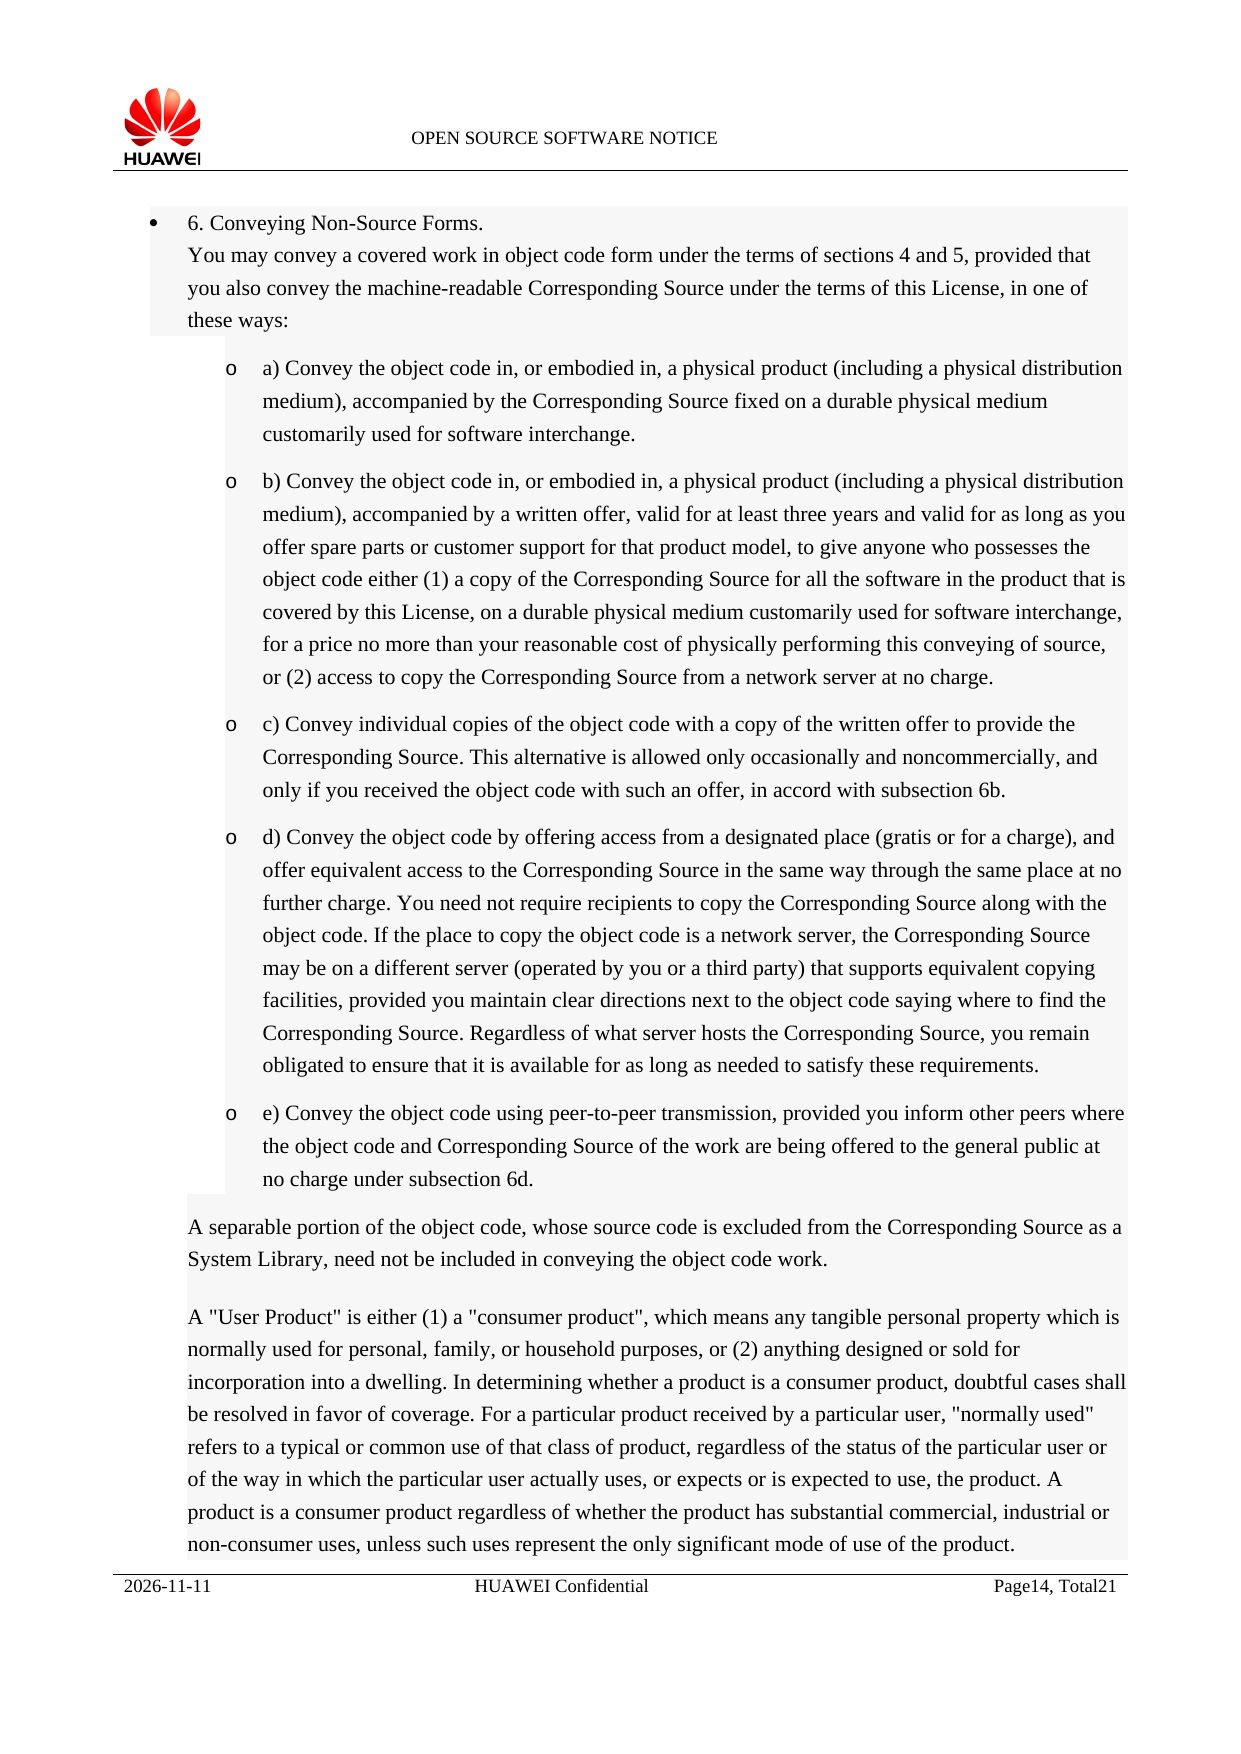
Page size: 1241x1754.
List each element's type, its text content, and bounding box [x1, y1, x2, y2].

list d) Convey the object code by offering access from a designated place (gratis or for a charge), and offer equivalent access to the Corresponding Source in the same way through the same place at no further charge. You need not require recipients to copy the Corresponding Source along with the object code. If the place to copy the object code is a network server, the Corresponding Source may be on a different server (operated by you or a third party) that supports equivalent copying facilities, provided you maintain clear directions next to the object code saying where to find the Corresponding Source. Regardless of what server hosts the Corresponding Source, you remain obligated to ensure that it is available for as long as needed to satisfy these requirements. [225, 821, 1128, 1081]
picture [124, 88, 201, 165]
list c) Convey individual copies of the object code with a copy of the written offer to provide the Corresponding Source. This alternative is allowed only occasionally and noncommercially, and only if you received the object code with such an offer, in accord with subsection 6b. [225, 708, 1128, 806]
list b) Convey the object code in, or embodied in, a physical product (including a physical distribution medium), accompanied by a written offer, valid for at least three years and valid for as long as you offer spare parts or customer support for that product model, to give anyone who possesses the object code either (1) a copy of the Corresponding Source for all the software in the product that is covered by this License, on a durable physical medium customarily used for software interchange, for a price no more than your reasonable cost of physically performing this conveying of source, or (2) access to copy the Corresponding Source from a network server at no charge. [225, 465, 1128, 693]
list e) Convey the object code using peer-to-peer transmission, provided you inform other peers where the object code and Corresponding Source of the work are being offered to the general public at no charge under subsection 6d. [225, 1097, 1128, 1194]
text A separable portion of the object code, whose source code is excluded from the Corresponding Source as a System Library, need not be included in conveying the object code work. [187, 1210, 1128, 1275]
text A "User Product" is either (1) a "consumer product", which means any tangible personal property which is normally used for personal, family, or household purposes, or (2) anything designed or sold for incorporation into a dwelling. In determining whether a product is a consumer product, doubtful cases shall be resolved in favor of coverage. For a particular product received by a particular user, "normally used" refers to a typical or common use of that class of product, regardless of the status of the particular user or of the way in which the particular user actually uses, or expects or is expected to use, the product. A product is a consumer product regardless of whether the product has substantial commercial, industrial or non-consumer uses, unless such uses represent the only significant mode of use of the product. [187, 1300, 1128, 1560]
list 6. Conveying Non-Source Forms. You may convey a covered work in object code form under the terms of sections 4 and 5, provided that you also convey the machine-readable Corresponding Source under the terms of this License, in one of these ways: [150, 206, 1128, 336]
list a) Convey the object code in, or embodied in, a physical product (including a physical distribution medium), accompanied by the Corresponding Source fixed on a durable physical medium customarily used for software interchange. [225, 352, 1128, 449]
